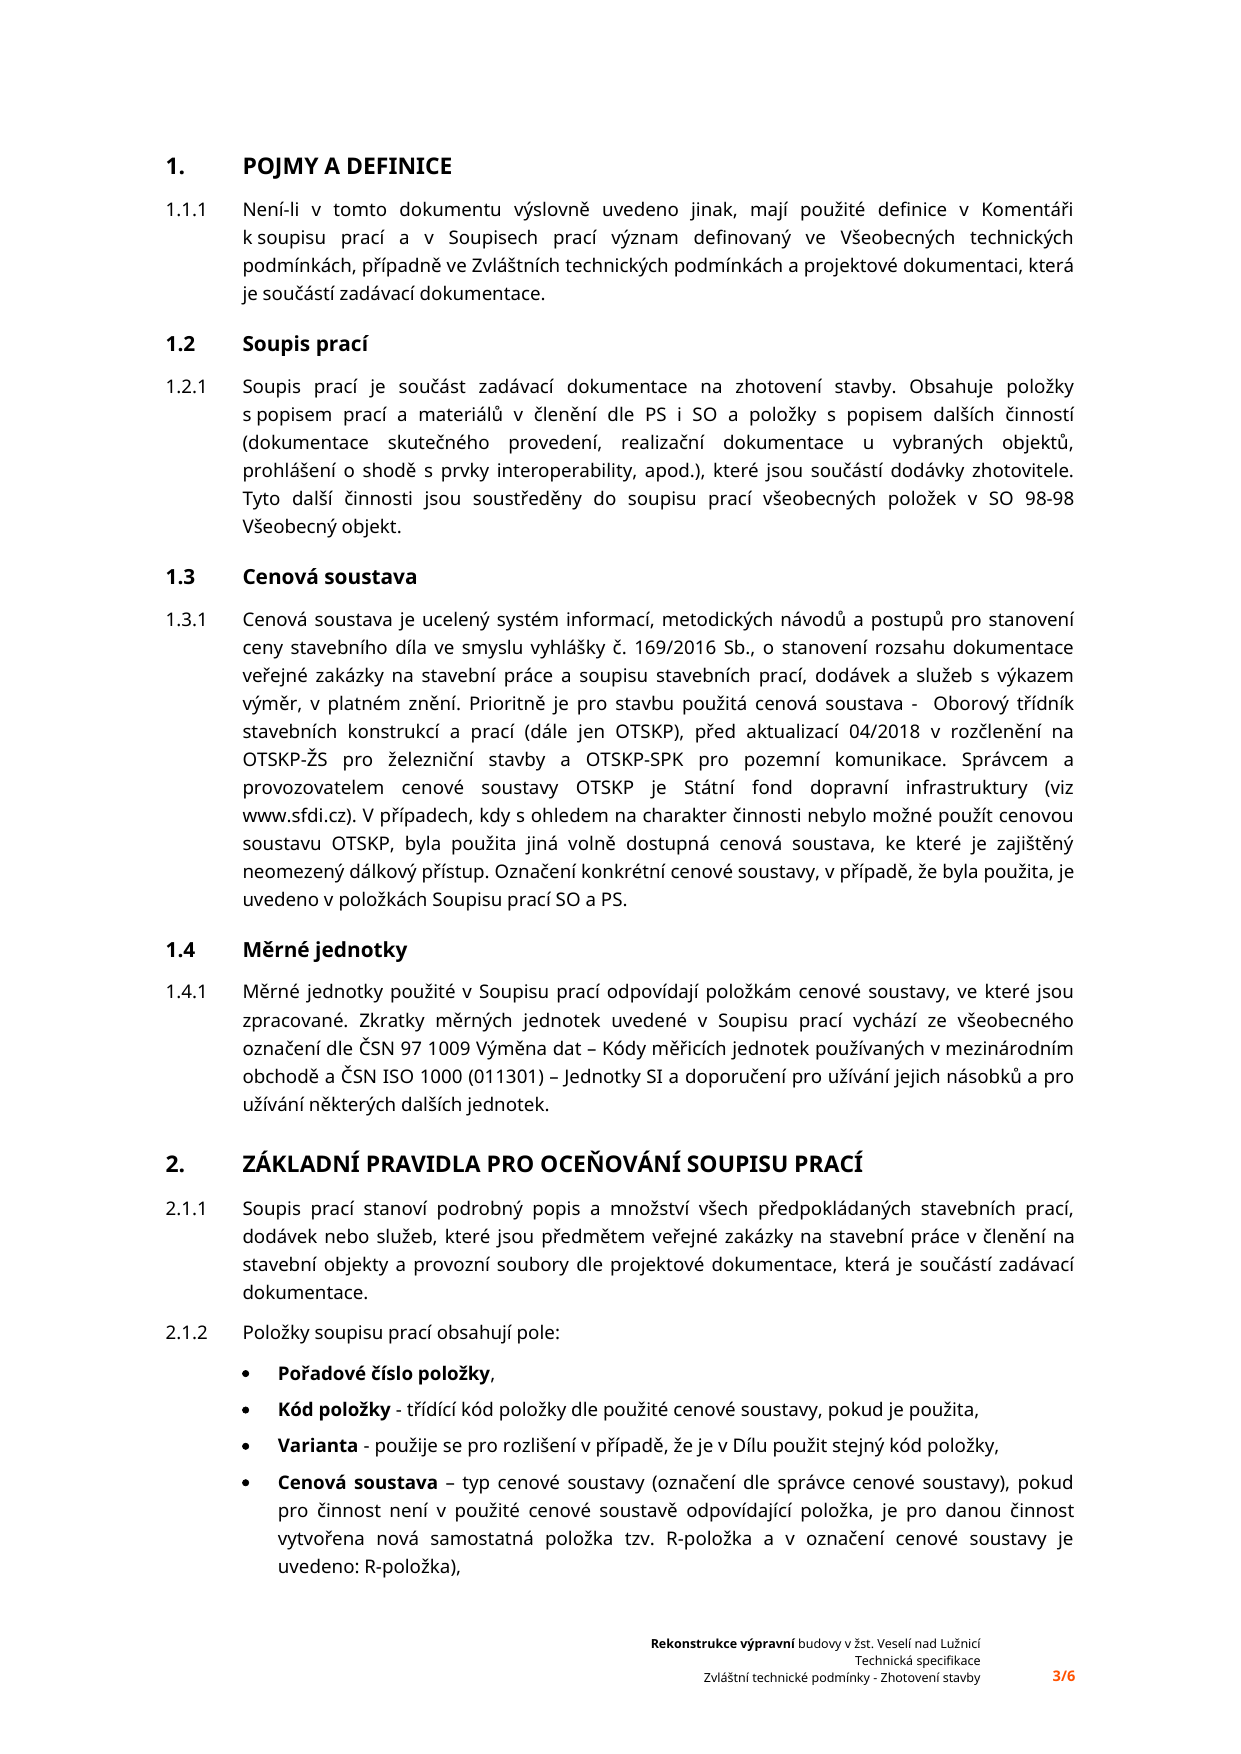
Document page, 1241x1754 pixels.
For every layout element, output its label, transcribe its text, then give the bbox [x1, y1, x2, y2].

text Měrné jednotky použité v Soupisu prací odpovídají položkám cenové soustavy, ve které jsou zpracované. Zkratky měrných jednotek uvedené v Soupisu prací vychází ze všeobecného označení dle ČSN 97 1009 Výměna dat – Kódy měřicích jednotek používaných v mezinárodním obchodě a ČSN ISO 1000 (011301) – Jednotky SI a doporučení pro užívání jejich násobků a pro užívání některých dalších jednotek. [165, 979, 1075, 1116]
text Pořadové číslo položky, [242, 1360, 1075, 1386]
text ZÁKLADNÍ PRAVIDLA PRO OCEŇOVÁNÍ SOUPISU PRACÍ [165, 1148, 1075, 1179]
text Není-li v tomto dokumentu výslovně uvedeno jinak, mají použité definice v Komentáři k soupisu prací a v Soupisech prací význam definovaný ve Všeobecných technických podmínkách, případně ve Zvláštních technických podmínkách a projektové dokumentaci, která je součástí zadávací dokumentace. [165, 197, 1075, 306]
text Kód položky - třídící kód položky dle použité cenové soustavy, pokud je použita, [242, 1396, 1075, 1422]
text POJMY A DEFINICE [165, 150, 1075, 181]
text Cenová soustava je ucelený systém informací, metodických návodů a postupů pro stanovení ceny stavebního díla ve smyslu vyhlášky č. 169/2016 Sb., o stanovení rozsahu dokumentace veřejné zakázky na stavební práce a soupisu stavebních prací, dodávek a služeb s výkazem výměr, v platném znění. Prioritně je pro stavbu použitá cenová soustava - Oborový třídník stavebních konstrukcí a prací (dále jen OTSKP), před aktualizací 04/2018 v rozčlenění na OTSKP-ŽS pro železniční stavby a OTSKP-SPK pro pozemní komunikace. Správcem a provozovatelem cenové soustavy OTSKP je Státní fond dopravní infrastruktury (viz www.sfdi.cz). V případech, kdy s ohledem na charakter činnosti nebylo možné použít cenovou soustavu OTSKP, byla použita jiná volně dostupná cenová soustava, ke které je zajištěný neomezený dálkový přístup. Označení konkrétní cenové soustavy, v případě, že byla použita, je uvedeno v položkách Soupisu prací SO a PS. [165, 606, 1075, 912]
text Soupis prací [165, 329, 1075, 358]
text Měrné jednotky [165, 935, 1075, 963]
text Soupis prací je součást zadávací dokumentace na zhotovení stavby. Obsahuje položky s popisem prací a materiálů v členění dle PS i SO a položky s popisem dalších činností (dokumentace skutečného provedení, realizační dokumentace u vybraných objektů, prohlášení o shodě s prvky interoperability, apod.), které jsou součástí dodávky zhotovitele. Tyto další činnosti jsou soustředěny do soupisu prací všeobecných položek v SO 98-98 Všeobecný objekt. [165, 373, 1075, 539]
text Cenová soustava [165, 562, 1075, 591]
text Soupis prací stanoví podrobný popis a množství všech předpokládaných stavebních prací, dodávek nebo služeb, které jsou předmětem veřejné zakázky na stavební práce v členění na stavební objekty a provozní soubory dle projektové dokumentace, která je součástí zadávací dokumentace. [165, 1195, 1075, 1304]
text Varianta - použije se pro rozlišení v případě, že je v Dílu použit stejný kód položky, [242, 1433, 1075, 1458]
text Položky soupisu prací obsahují pole: [165, 1319, 1075, 1345]
text Cenová soustava – typ cenové soustavy (označení dle správce cenové soustavy), pokud pro činnost není v použité cenové soustavě odpovídající položka, je pro danou činnost vytvořena nová samostatná položka tzv. R-položka a v označení cenové soustavy je uvedeno: R-položka), [242, 1469, 1075, 1579]
